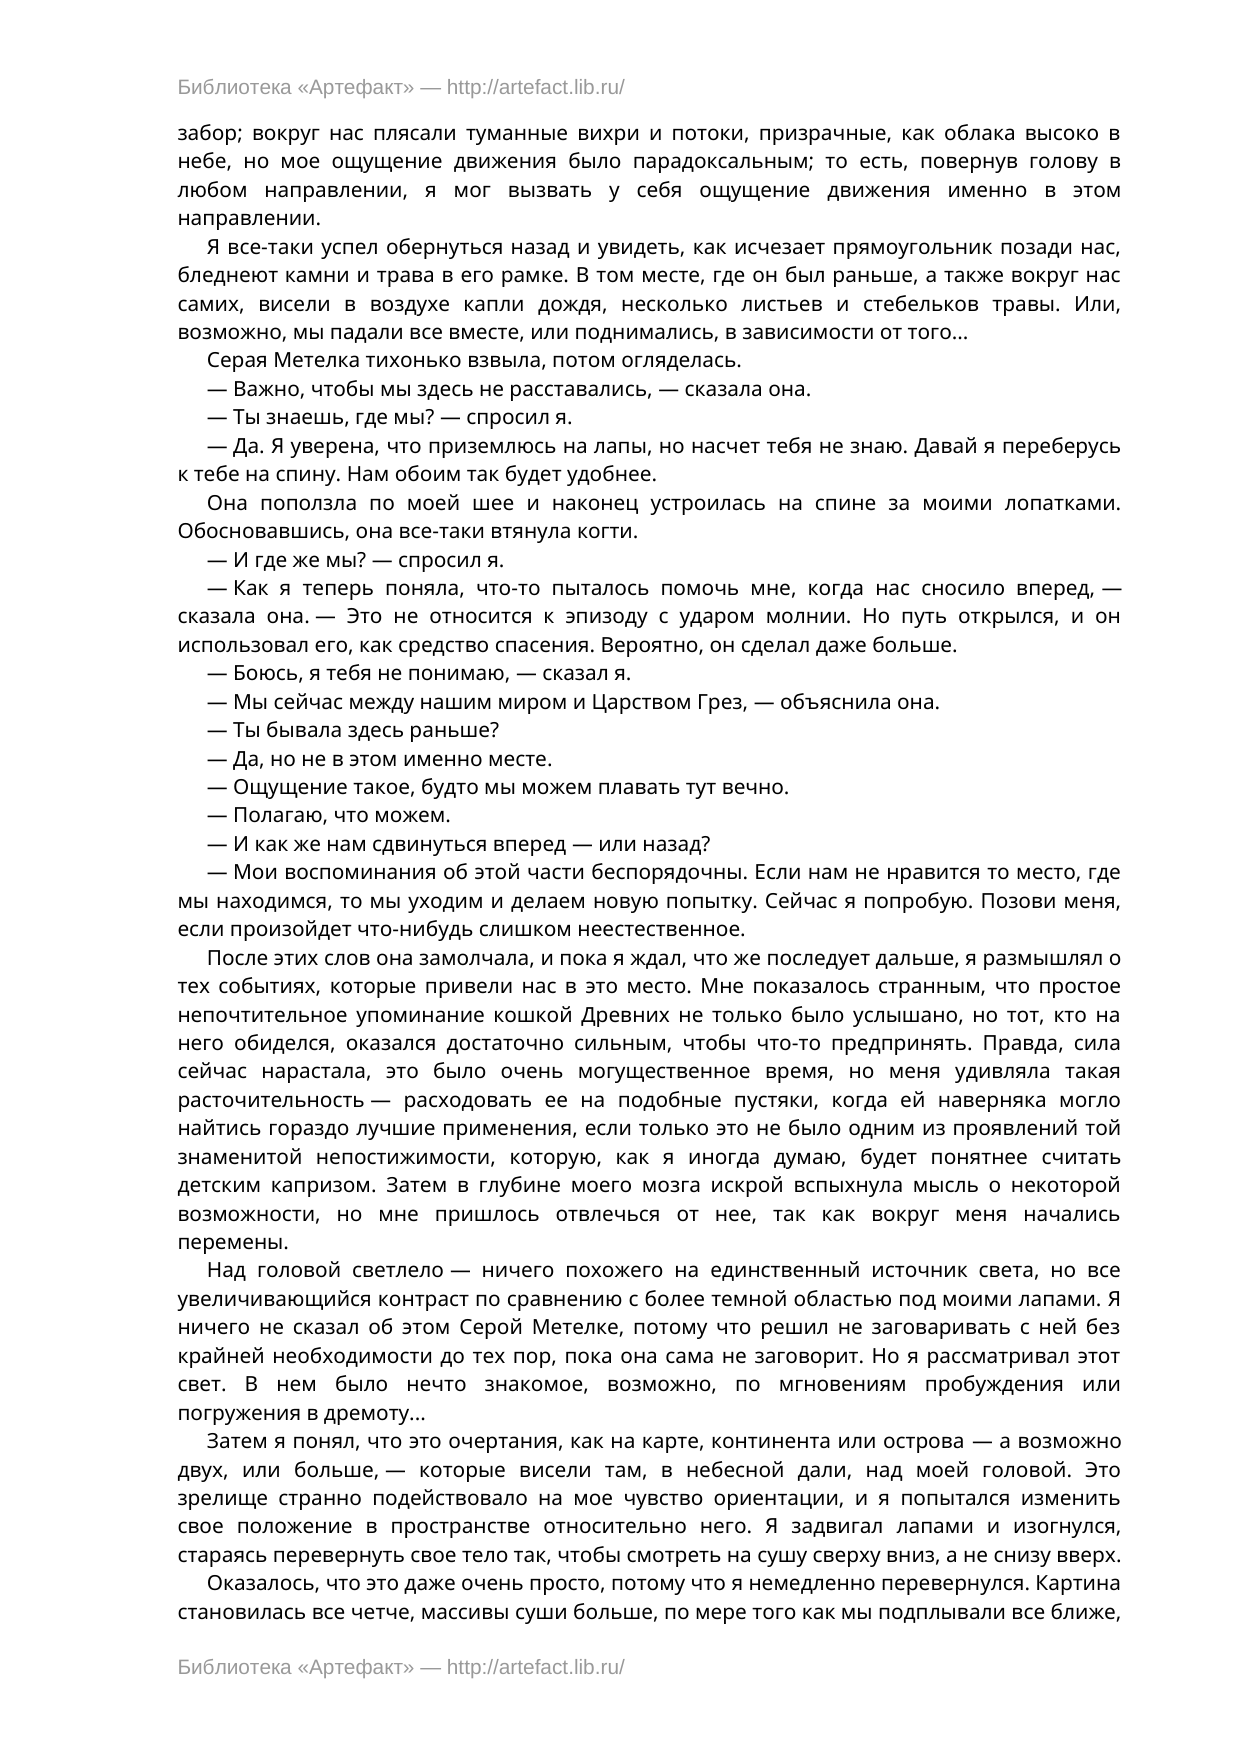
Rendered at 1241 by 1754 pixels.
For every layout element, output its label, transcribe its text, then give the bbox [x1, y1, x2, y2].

text Я все-таки успел обернуться назад и увидеть, как исчезает прямоугольник позади нас, бледнеют камни и трава в его рамке. В том месте, где он был раньше, а также вокруг нас самих, висели в воздухе капли дождя, несколько листьев и стебельков травы. Или, возможно, мы падали все вместе, или поднимались, в зависимости от того... [177, 232, 1122, 346]
text Она поползла по моей шее и наконец устроилась на спине за моими лопатками. Обосновавшись, она все-таки втянула когти. [177, 488, 1122, 545]
text — Ты бывала здесь раньше? [177, 715, 1122, 744]
text — Да, но не в этом именно месте. [177, 744, 1122, 772]
text — И где же мы? — спросил я. [177, 545, 1122, 573]
text — Важно, чтобы мы здесь не расставались, — сказала она. [177, 374, 1122, 402]
text — И как же нам сдвинуться вперед — или назад? [177, 829, 1122, 857]
text — Полагаю, что можем. [177, 801, 1122, 829]
text Серая Метелка тихонько взвыла, потом огляделась. [177, 346, 1122, 374]
text — Ты знаешь, где мы? — спросил я. [177, 402, 1122, 431]
text — Ощущение такое, будто мы можем плавать тут вечно. [177, 772, 1122, 801]
text После этих слов она замолчала, и пока я ждал, что же последует дальше, я размышлял о тех событиях, которые привели нас в это место. Мне показалось странным, что простое непочтительное упоминание кошкой Древних не только было услышано, но тот, кто на него обиделся, оказался достаточно сильным, чтобы что-то предпринять. Правда, сила сейчас нарастала, это было очень могущественное время, но меня удивляла такая расточительность — расходовать ее на подобные пустяки, когда ей наверняка могло найтись гораздо лучшие применения, если только это не было одним из проявлений той знаменитой непостижимости, которую, как я иногда думаю, будет понятнее считать детским капризом. Затем в глубине моего мозга искрой вспыхнула мысль о некоторой возможности, но мне пришлось отвлечься от нее, так как вокруг меня начались перемены. [177, 943, 1122, 1256]
text — Мы сейчас между нашим миром и Царством Грез, — объяснила она. [177, 687, 1122, 715]
text — Боюсь, я тебя не понимаю, — сказал я. [177, 658, 1122, 687]
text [177, 118, 1122, 232]
text Над головой светлело — ничего похожего на единственный источник света, но все увеличивающийся контраст по сравнению с более темной областью под моими лапами. Я ничего не сказал об этом Серой Метелке, потому что решил не заговаривать с ней без крайней необходимости до тех пор, пока она сама не заговорит. Но я рассматривал этот свет. В нем было нечто знакомое, возможно, по мгновениям пробуждения или погружения в дремоту... [177, 1256, 1122, 1426]
text — Мои воспоминания об этой части беспорядочны. Если нам не нравится то место, где мы находимся, то мы уходим и делаем новую попытку. Сейчас я попробую. Позови меня, если произойдет что-нибудь слишком неестественное. [177, 857, 1122, 943]
text Затем я понял, что это очертания, как на карте, континента или острова — а возможно двух, или больше, — которые висели там, в небесной дали, над моей головой. Это зрелище странно подействовало на мое чувство ориентации, и я попытался изменить свое положение в пространстве относительно него. Я задвигал лапами и изогнулся, стараясь перевернуть свое тело так, чтобы смотреть на сушу сверху вниз, а не снизу вверх. [177, 1426, 1122, 1568]
text — Как я теперь поняла, что-то пыталось помочь мне, когда нас сносило вперед, — сказала она. — Это не относится к эпизоду с ударом молнии. Но путь открылся, и он использовал его, как средство спасения. Вероятно, он сделал даже больше. [177, 573, 1122, 658]
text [177, 1568, 1122, 1625]
text — Да. Я уверена, что приземлюсь на лапы, но насчет тебя не знаю. Давай я переберусь к тебе на спину. Нам обоим так будет удобнее. [177, 431, 1122, 488]
